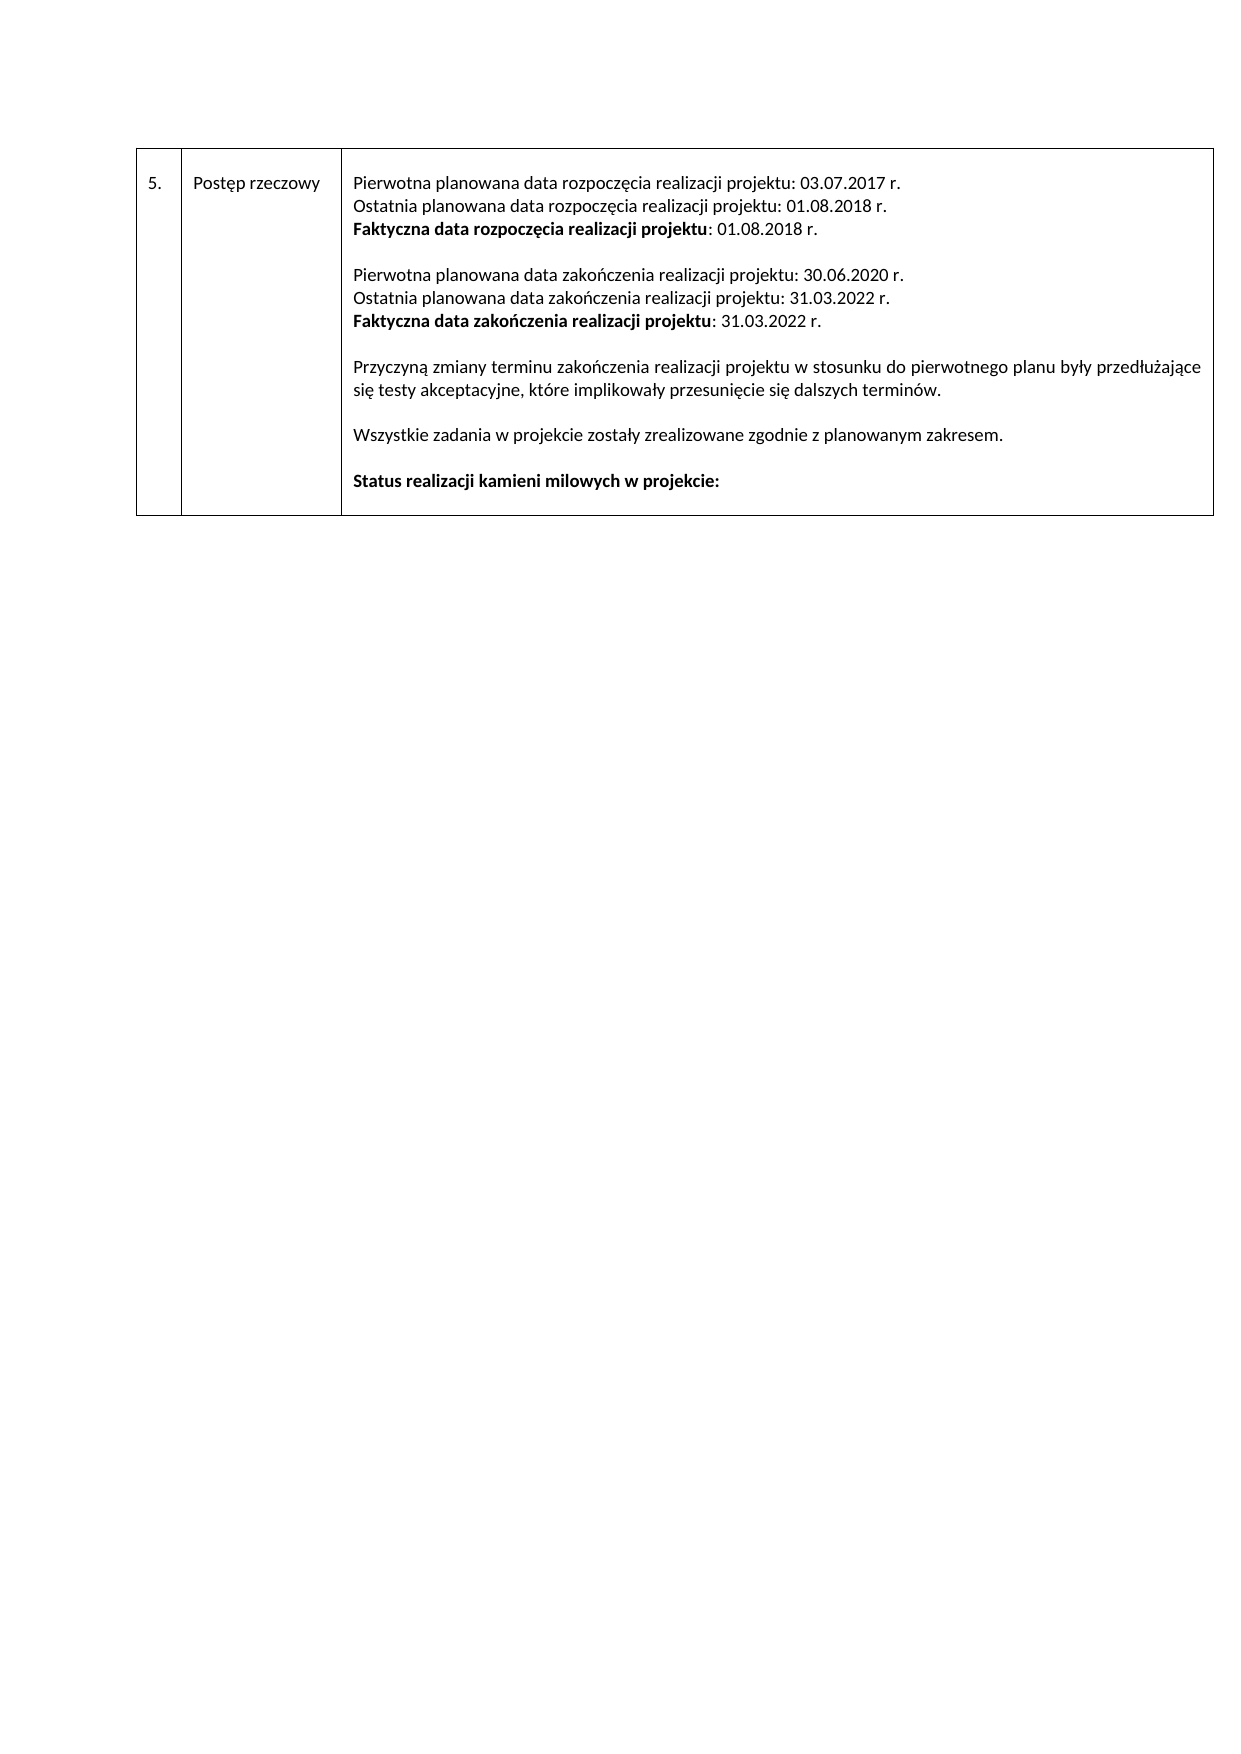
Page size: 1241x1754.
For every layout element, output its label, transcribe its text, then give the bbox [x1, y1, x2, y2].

table_cell Pierwotna planowana data rozpoczęcia realizacji projektu: 03.07.2017 r. Ostatnia planowana data rozpoczęcia realizacji projektu: 01.08.2018 r. Faktyczna data rozpoczęcia realizacji projektu: 01.08.2018 r. Pierwotna planowana data zakończenia realizacji projektu: 30.06.2020 r. Ostatnia planowana data zakończenia realizacji projektu: 31.03.2022 r. Faktyczna data zakończenia realizacji projektu: 31.03.2022 r. Przyczyną zmiany terminu zakończenia realizacji projektu w stosunku do pierwotnego planu były przedłużające się testy akceptacyjne, które implikowały przesunięcie się dalszych terminów. Wszystkie zadania w projekcie zostały zrealizowane zgodnie z planowanym zakresem. Status realizacji kamieni milowych w projekcie: * Z uwagi na przesunięcie terminu podpisania umowy z wykonawcą spowodowanym kwestiami prawnymi, kolejne kamienie milowe były osiągane w późniejszych datach. W wyniku realizacji projektu powstały poniżej wymienione produkty: W wyniku projektu powstał system ŚWITEŹ, który jest dostępny dla wszystkich obywateli pod linkiem: www.switez.gum.gov.pl [342, 149, 1213, 515]
table_cell [137, 149, 181, 515]
table_cell Postęp rzeczowy [182, 149, 341, 515]
